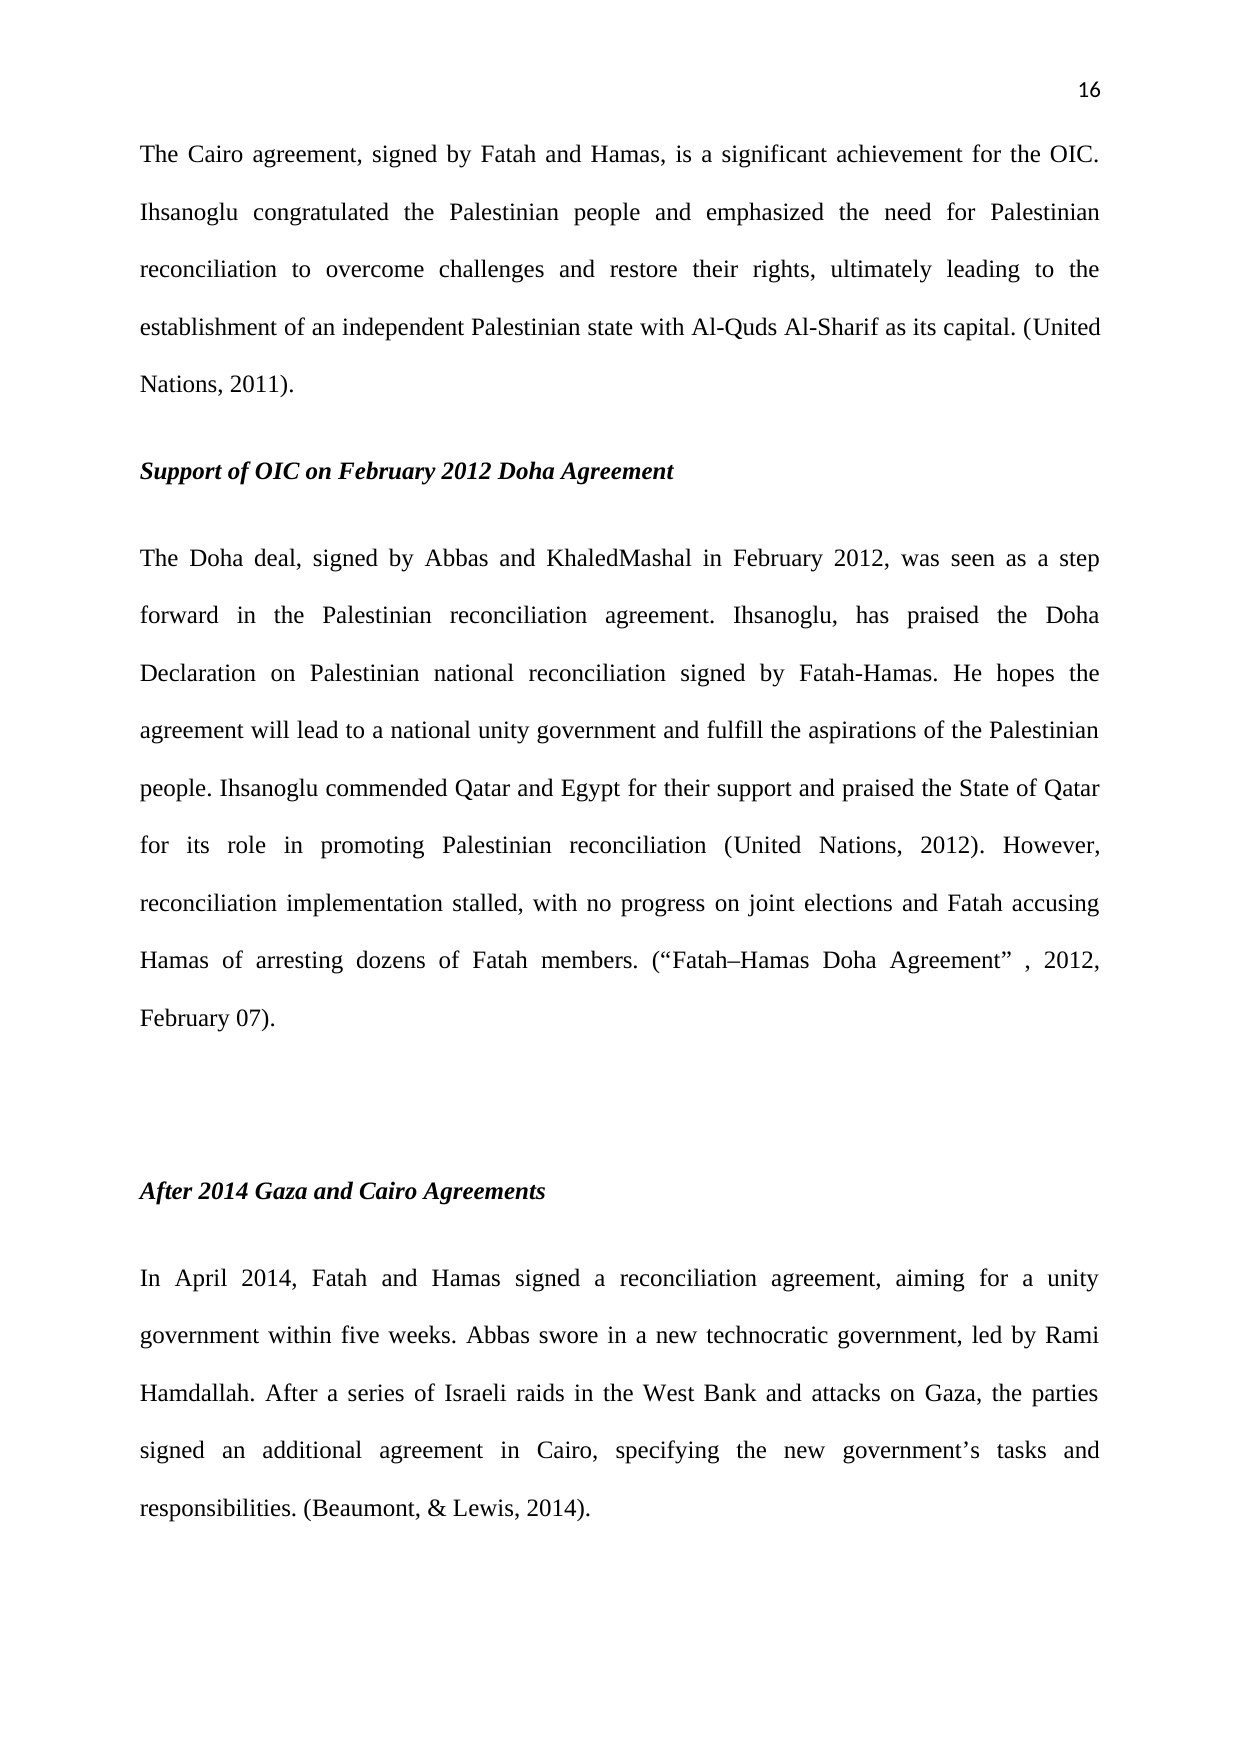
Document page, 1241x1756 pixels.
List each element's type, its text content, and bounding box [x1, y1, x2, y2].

text In April 2014, Fatah and Hamas signed a reconciliation agreement, aiming for a unity government within five weeks. Abbas swore in a new technocratic government, led by Rami Hamdallah. After a series of Israeli raids in the West Bank and attacks on Gaza, the parties signed an additional agreement in Cairo, specifying the new government’s tasks and responsibilities. (Beaumont, & Lewis, 2014). [139, 1263, 1101, 1522]
text The Doha deal, signed by Abbas and KhaledMashal in February 2012, was seen as a step forward in the Palestinian reconciliation agreement. Ihsanoglu, has praised the Doha Declaration on Palestinian national reconciliation signed by Fatah-Hamas. He hopes the agreement will lead to a national unity government and fulfill the aspirations of the Palestinian people. Ihsanoglu commended Qatar and Egypt for their support and praised the State of Qatar for its role in promoting Palestinian reconciliation (United Nations, 2012). However, reconciliation implementation stalled, with no progress on joint elections and Fatah accusing Hamas of arresting dozens of Fatah members. (“Fatah–Hamas Doha Agreement” , 2012, February 07). [139, 543, 1101, 1032]
text The Cairo agreement, signed by Fatah and Hamas, is a significant achievement for the OIC. Ihsanoglu congratulated the Palestinian people and emphasized the need for Palestinian reconciliation to overcome challenges and restore their rights, ultimately leading to the establishment of an independent Palestinian state with Al-Quds Al-Sharif as its capital. (United Nations, 2011). [139, 139, 1101, 398]
subtitle After 2014 Gaza and Cairo Agreements [139, 1176, 1101, 1205]
subtitle Support of OIC on February 2012 Doha Agreement [139, 456, 1101, 485]
